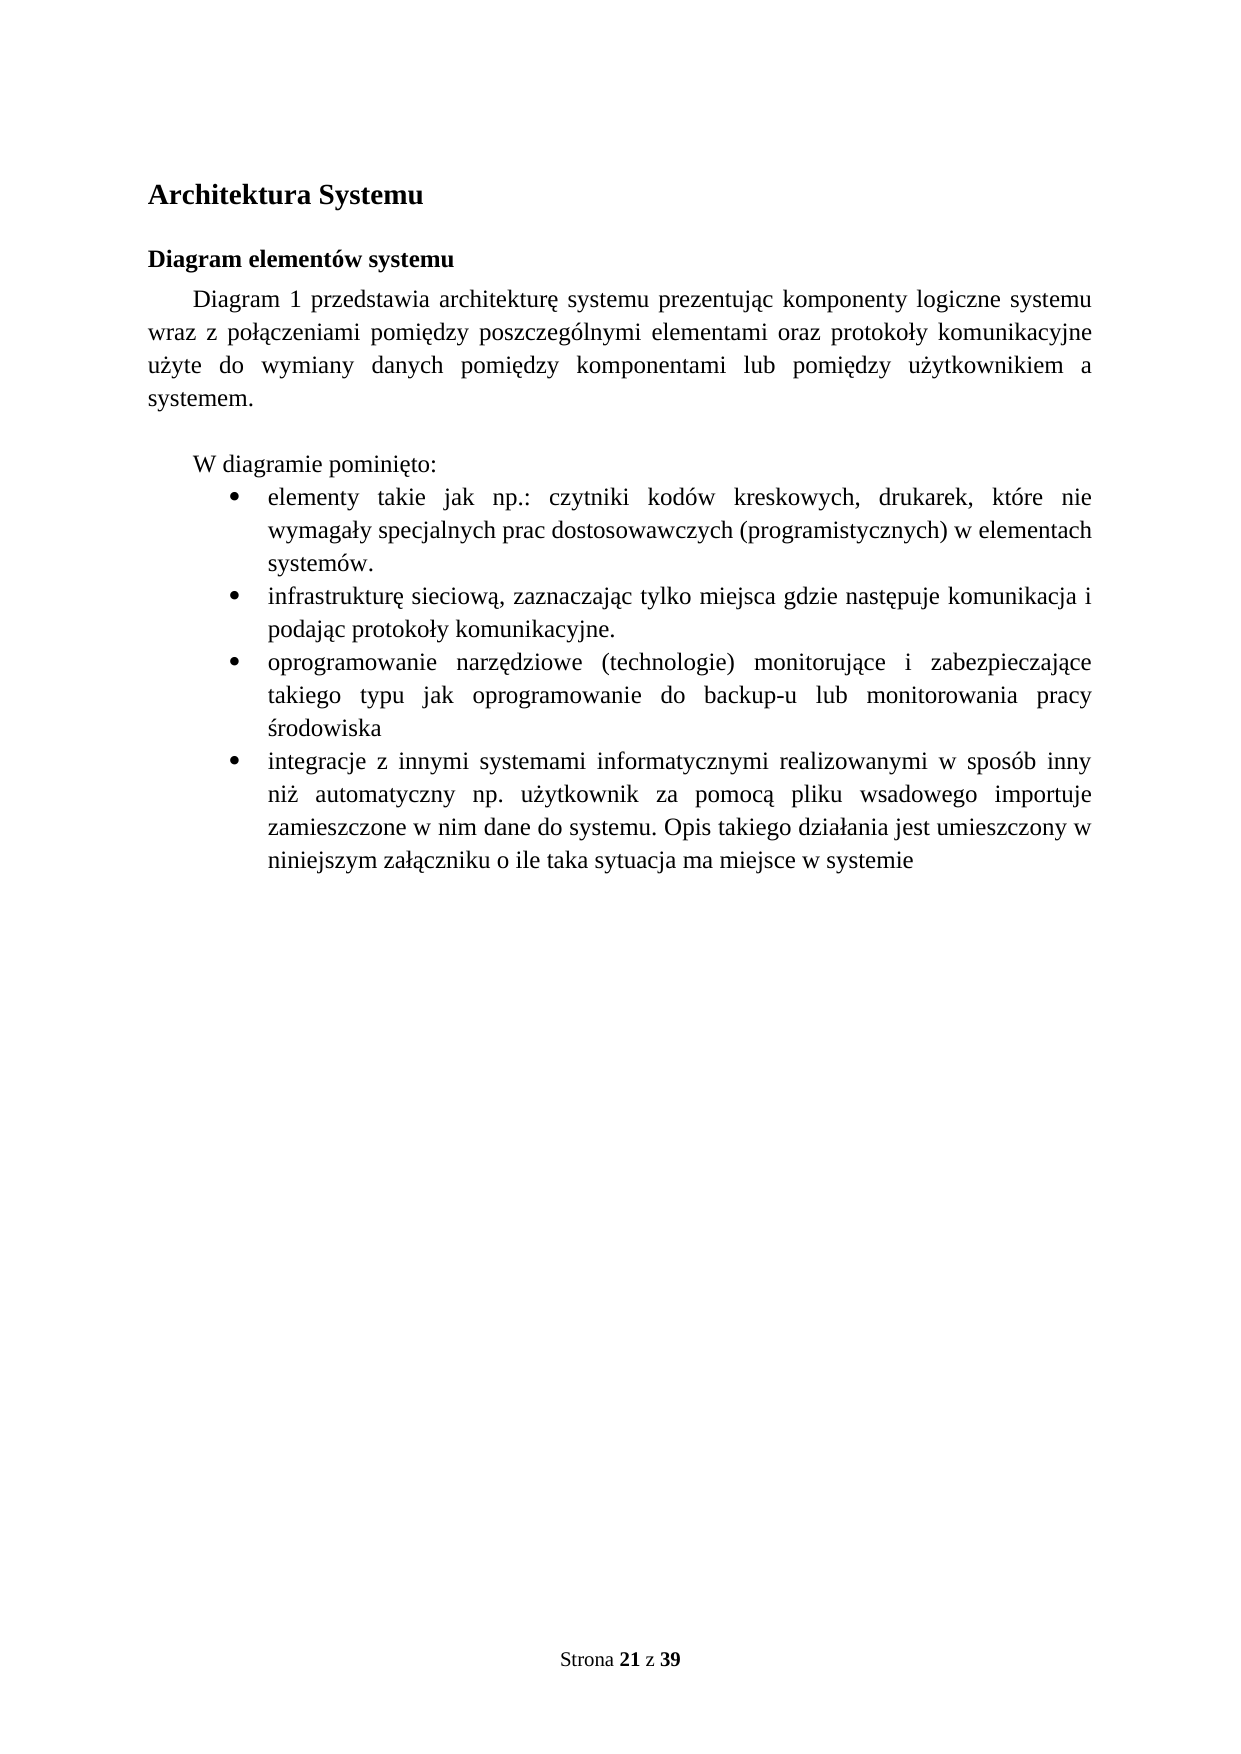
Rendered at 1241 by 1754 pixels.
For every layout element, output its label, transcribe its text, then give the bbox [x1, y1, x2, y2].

list integracje z innymi systemami informatycznymi realizowanymi w sposób inny niż automatyczny np. użytkownik za pomocą pliku wsadowego importuje zamieszczone w nim dane do systemu. Opis takiego działania jest umieszczony w niniejszym załączniku o ile taka sytuacja ma miejsce w systemie [230, 746, 1092, 874]
list Diagram elementów systemu [148, 244, 1092, 273]
text Diagram 1 przedstawia architekturę systemu prezentując komponenty logiczne systemu wraz z połączeniami pomiędzy poszczególnymi elementami oraz protokoły komunikacyjne użyte do wymiany danych pomiędzy komponentami lub pomiędzy użytkownikiem a systemem. [148, 284, 1092, 412]
text W diagramie pominięto: [148, 449, 1092, 478]
text Architektura Systemu [148, 177, 1092, 210]
list elementy takie jak np.: czytniki kodów kreskowych, drukarek, które nie wymagały specjalnych prac dostosowawczych (programistycznych) w elementach systemów. [230, 482, 1092, 577]
list infrastrukturę sieciową, zaznaczając tylko miejsca gdzie następuje komunikacja i podając protokoły komunikacyjne. [230, 581, 1092, 643]
list oprogramowanie narzędziowe (technologie) monitorujące i zabezpieczające takiego typu jak oprogramowanie do backup-u lub monitorowania pracy środowiska [230, 647, 1092, 742]
